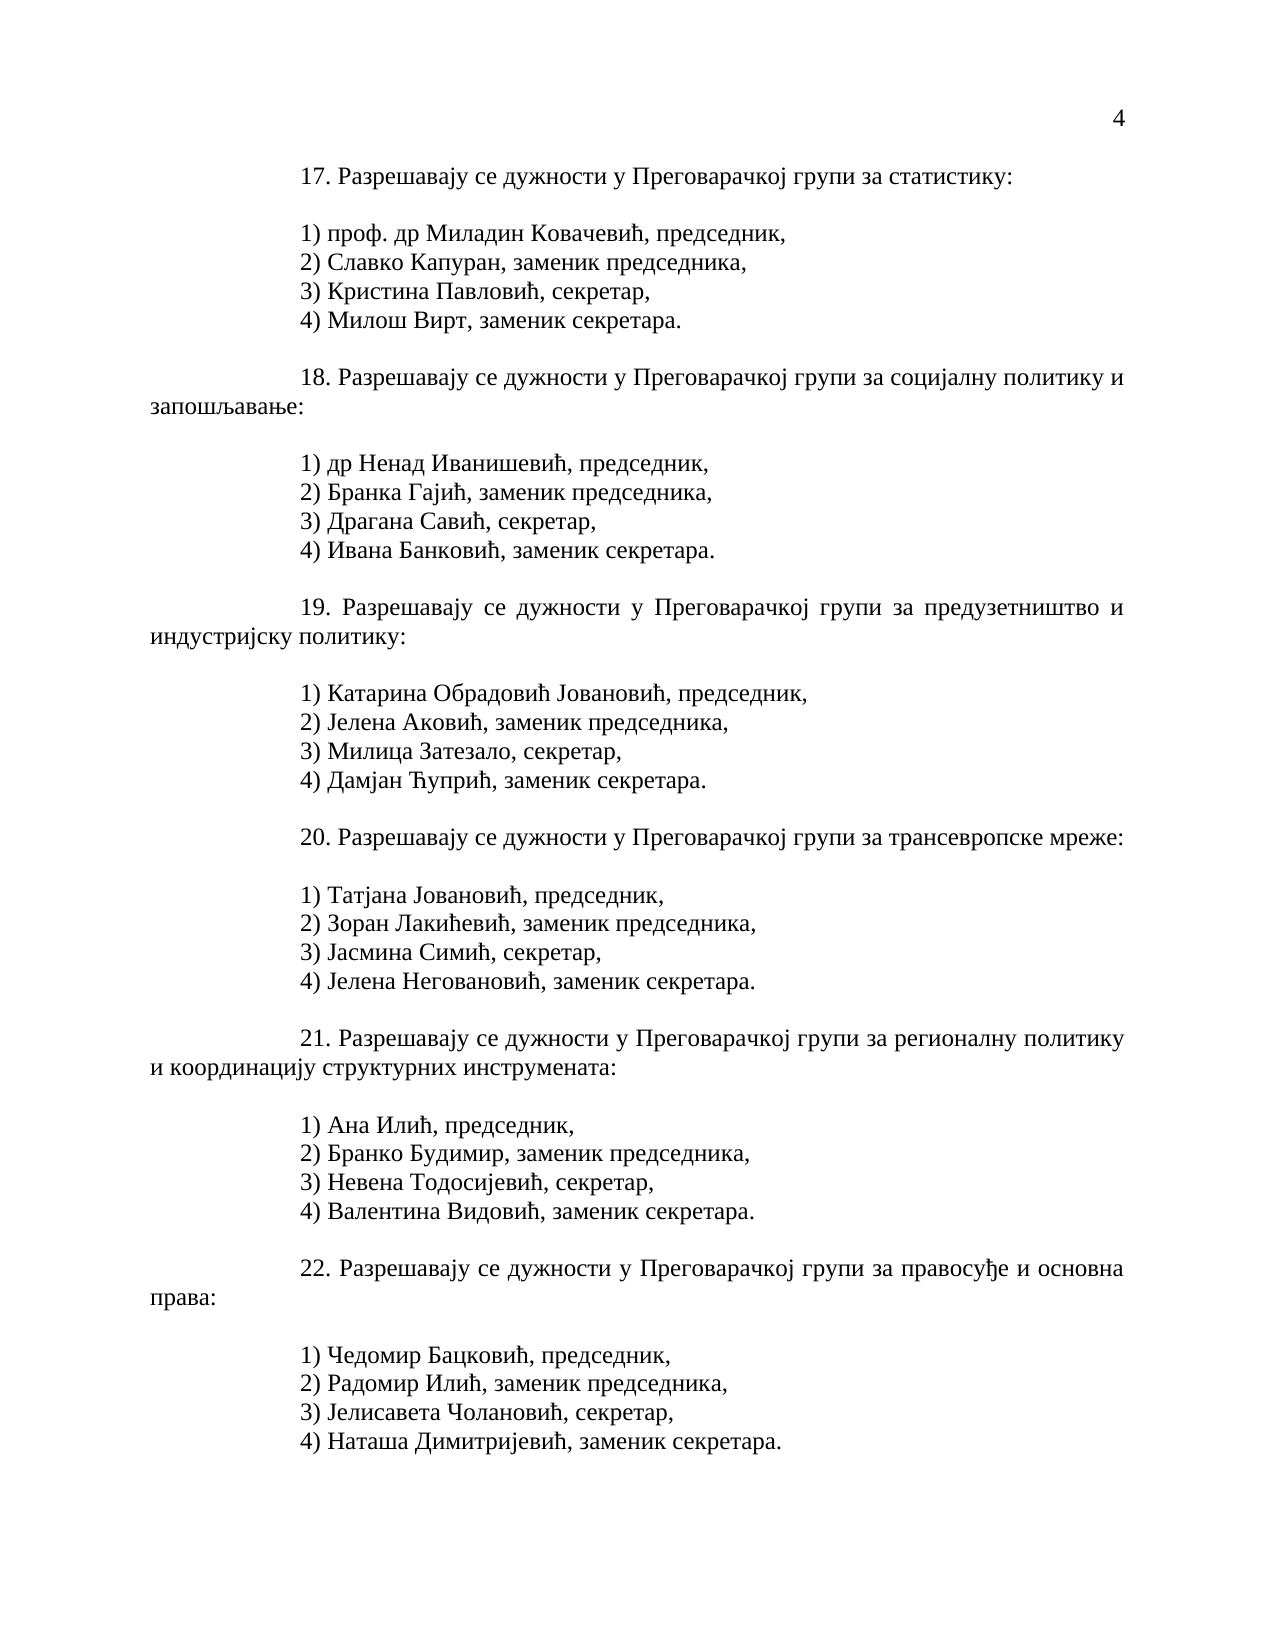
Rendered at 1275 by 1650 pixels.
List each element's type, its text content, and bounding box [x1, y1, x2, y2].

list 1) Татјана Јовановић, председник, [150, 880, 1125, 908]
list 4) Валентина Видовић, заменик секретара. [150, 1196, 1125, 1225]
list 17. Разрешавају се дужности у Преговарачкој групи за статистику: [150, 161, 1125, 190]
list 3) Милица Затезало, секретар, [150, 736, 1125, 765]
list 20. Разрешавају се дужности у Преговарачкој групи за трансевропске мреже: [150, 822, 1125, 851]
list 1) Катарина Обрадовић Јовановић, председник, [150, 678, 1125, 707]
list 4) Наташа Димитријевић, заменик секретара. [150, 1426, 1125, 1455]
list 2) Славко Капуран, заменик председника, [150, 247, 1125, 276]
list 3) Јасмина Симић, секретар, [150, 937, 1125, 966]
list 1) проф. др Миладин Ковачевић, председник, [150, 218, 1125, 247]
list 2) Бранка Гајић, заменик председника, [150, 477, 1125, 506]
list 2) Јелена Аковић, заменик председника, [150, 707, 1125, 736]
list 19. Разрешавају се дужности у Преговарачкој групи за предузетништво и индустријску политику: [150, 592, 1125, 650]
list 2) Бранко Будимир, заменик председника, [150, 1138, 1125, 1167]
list 4 [150, 103, 1125, 132]
list 22. Разрешавају се дужности у Преговарачкој групи за правосуђе и основна права: [150, 1253, 1125, 1311]
list 3) Кристина Павловић, секретар, [150, 276, 1125, 305]
list 1) Чедомир Бацковић, председник, [150, 1340, 1125, 1368]
list 2) Радомир Илић, заменик председника, [150, 1368, 1125, 1397]
list 1) др Ненад Иванишевић, председник, [150, 448, 1125, 477]
list 4) Дамјан Ћупрић, заменик секретара. [150, 765, 1125, 793]
list 2) Зоран Лакићевић, заменик председника, [150, 908, 1125, 937]
list 4) Јелена Неговановић, заменик секретара. [150, 966, 1125, 995]
list 3) Невена Тодосијевић, секретар, [150, 1167, 1125, 1196]
list 3) Драгана Савић, секретар, [150, 506, 1125, 535]
list 4) Милош Вирт, заменик секретара. [150, 305, 1125, 333]
list 4) Ивана Банковић, заменик секретара. [150, 535, 1125, 563]
list 21. Разрешавају се дужности у Преговарачкој групи за регионалну политику и координацију структурних инструмената: [150, 1023, 1125, 1081]
list 18. Разрешавају се дужности у Преговарачкој групи за социјалну политику и запошљавање: [150, 362, 1125, 420]
list 3) Јелисавета Чолановић, секретар, [150, 1397, 1125, 1426]
list 1) Ана Илић, председник, [150, 1110, 1125, 1138]
